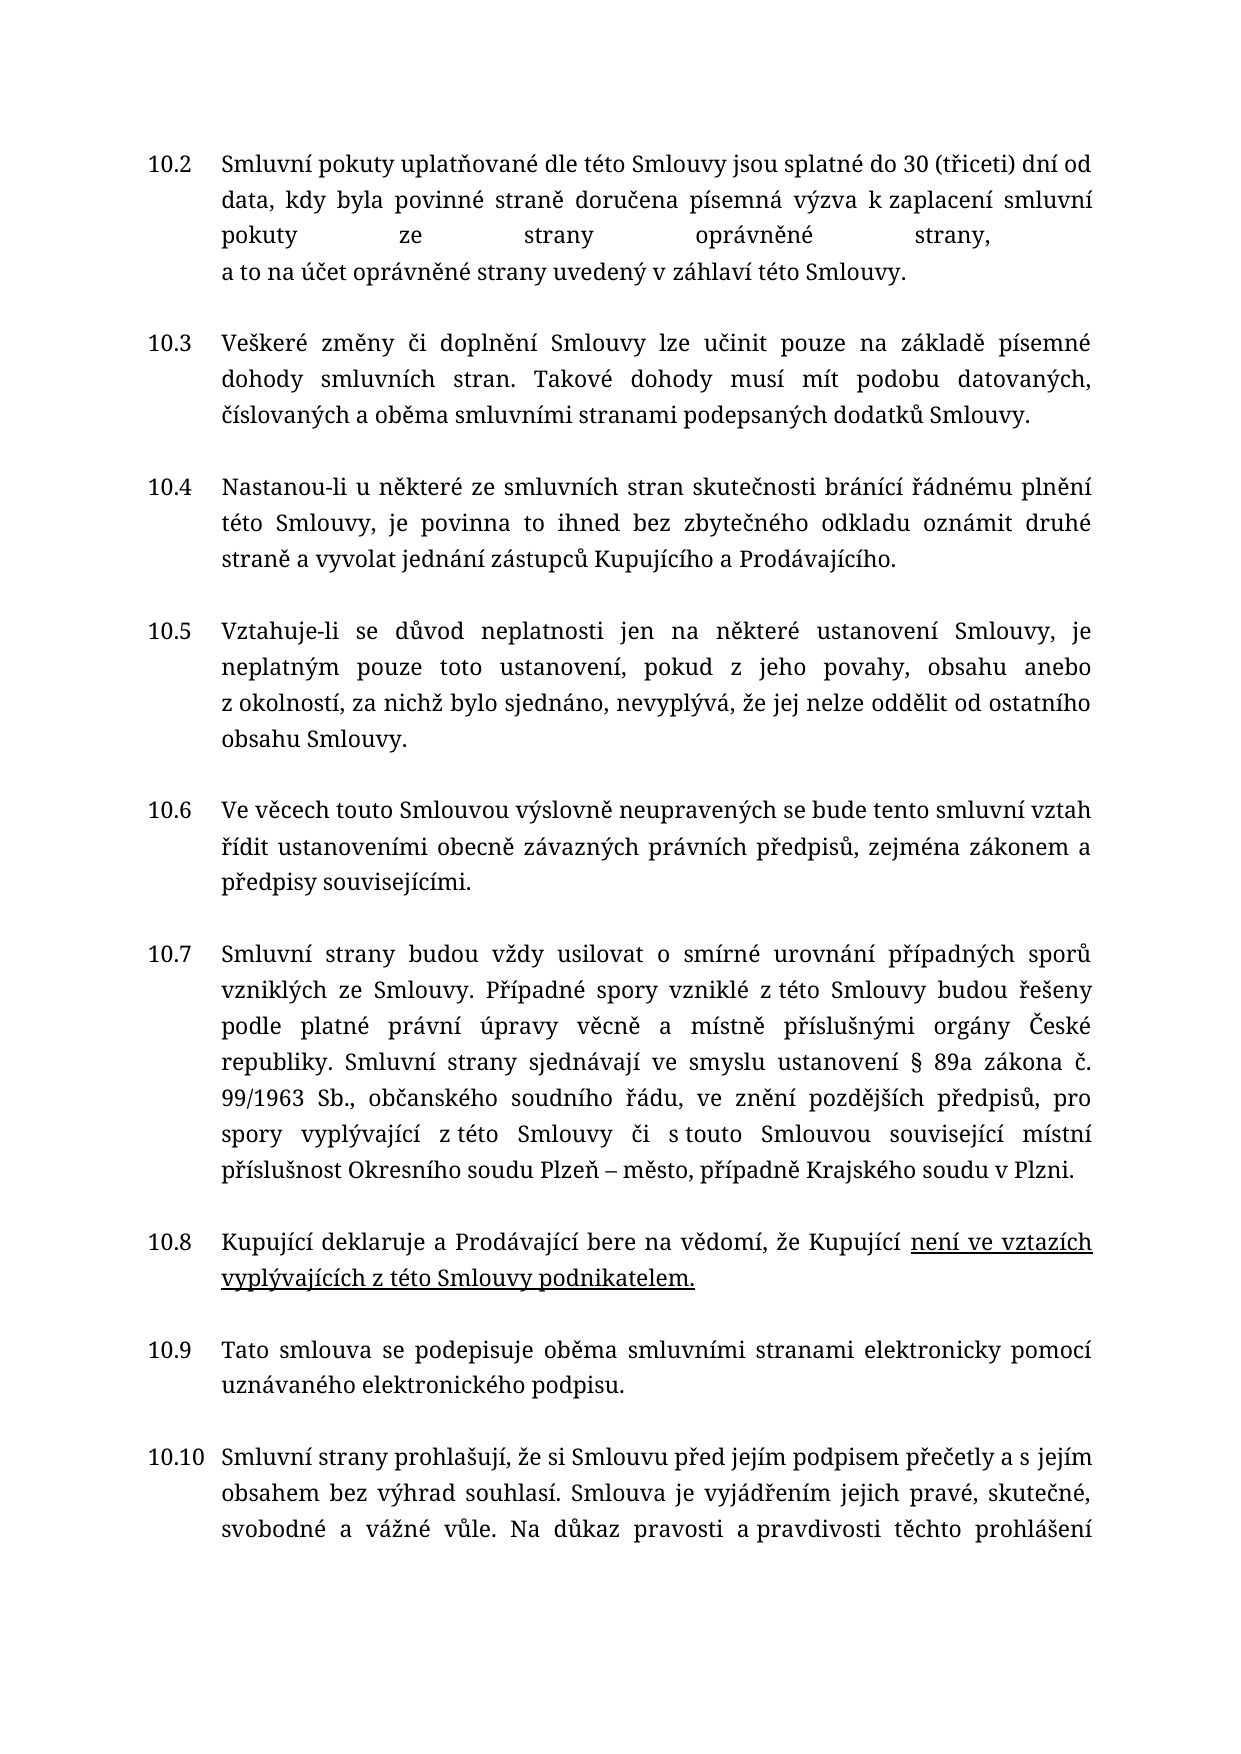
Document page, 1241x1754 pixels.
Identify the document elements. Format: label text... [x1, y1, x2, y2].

text 10.8 Kupující deklaruje a Prodávající bere na vědomí, že Kupující není ve vztazích vyplývajících z této Smlouvy podnikatelem. [148, 1226, 1093, 1293]
text 10.4 Nastanou-li u některé ze smluvních stran skutečnosti bránící řádnému plnění této Smlouvy, je povinna to ihned bez zbytečného odkladu oznámit druhé straně a vyvolat jednání zástupců Kupujícího a Prodávajícího. [148, 471, 1093, 574]
text 10.5 Vztahuje-li se důvod neplatnosti jen na některé ustanovení Smlouvy, je neplatným pouze toto ustanovení, pokud z jeho povahy, obsahu anebo z okolností, za nichž bylo sjednáno, nevyplývá, že jej nelze oddělit od ostatního obsahu Smlouvy. [148, 615, 1093, 754]
text 10.7 Smluvní strany budou vždy usilovat o smírné urovnání případných sporů vzniklých ze Smlouvy. Případné spory vzniklé z této Smlouvy budou řešeny podle platné právní úpravy věcně a místně příslušnými orgány České republiky. Smluvní strany sjednávají ve smyslu ustanovení § 89a zákona č. 99/1963 Sb., občanského soudního řádu, ve znění pozdějších předpisů, pro spory vyplývající z této Smlouvy či s touto Smlouvou související místní příslušnost Okresního soudu Plzeň – město, případně Krajského soudu v Plzni. [148, 938, 1093, 1185]
text 10.6 Ve věcech touto Smlouvou výslovně neupravených se bude tento smluvní vztah řídit ustanoveními obecně závazných právních předpisů, zejména zákonem a předpisy souvisejícími. [148, 794, 1093, 898]
text 10.2 Smluvní pokuty uplatňované dle této Smlouvy jsou splatné do 30 (třiceti) dní od data, kdy byla povinné straně doručena písemná výzva k zaplacení smluvní pokuty ze strany oprávněné strany, a to na účet oprávněné strany uvedený v záhlaví této Smlouvy. [148, 148, 1093, 287]
text 10.9 Tato smlouva se podepisuje oběma smluvními stranami elektronicky pomocí uznávaného elektronického podpisu. [148, 1333, 1093, 1401]
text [148, 1441, 1093, 1544]
text 10.3 Veškeré změny či doplnění Smlouvy lze učinit pouze na základě písemné dohody smluvních stran. Takové dohody musí mít podobu datovaných, číslovaných a oběma smluvními stranami podepsaných dodatků Smlouvy. [148, 327, 1093, 430]
